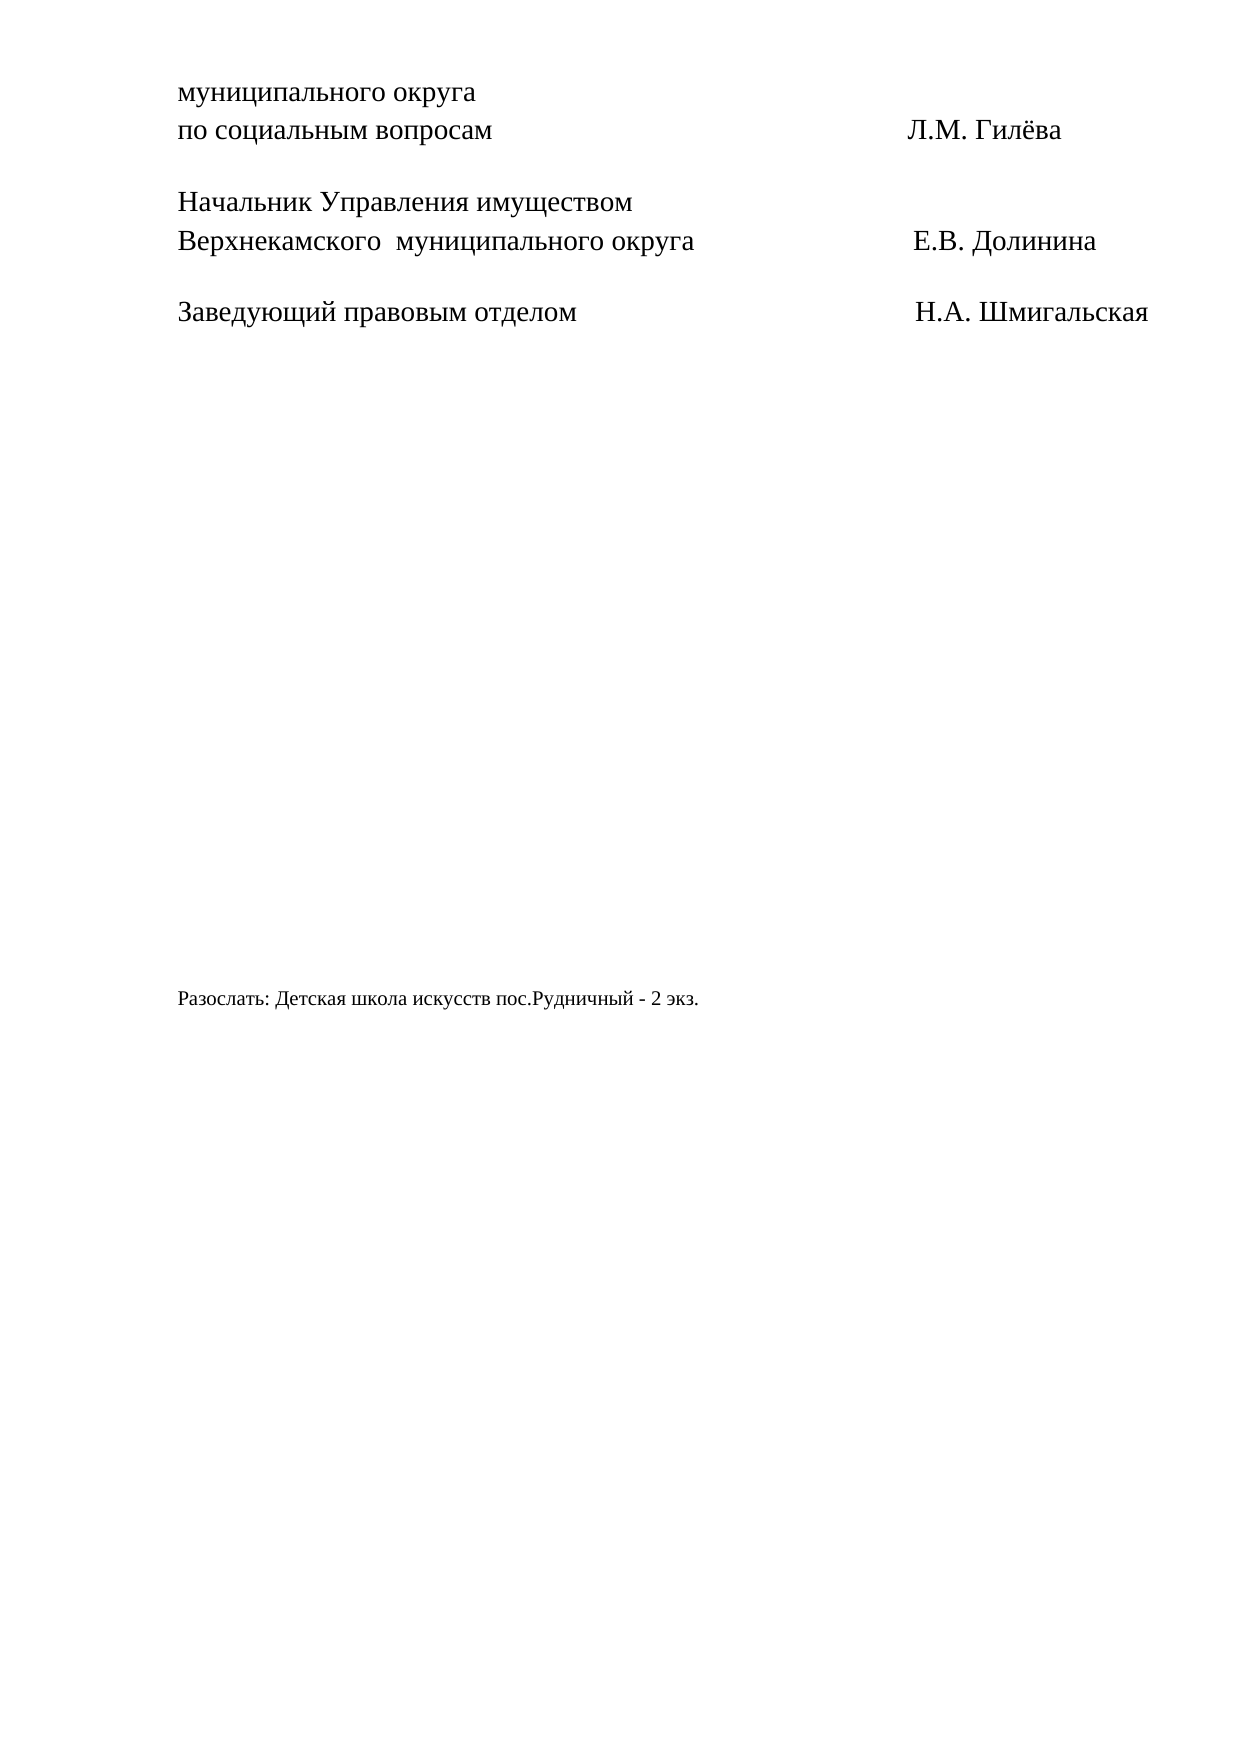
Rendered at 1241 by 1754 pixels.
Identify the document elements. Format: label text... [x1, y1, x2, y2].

text Начальник Управления имуществом [177, 184, 1152, 218]
text Верхнекамского муниципального округа Е.В. Долинина [177, 223, 1152, 257]
text муниципального округа [177, 74, 1152, 107]
text Заведующий правовым отделом Н.А. Шмигальская [177, 294, 1152, 328]
text Разослать: Детская школа искусств пос.Рудничный - 2 экз. [177, 986, 1152, 1010]
text по социальным вопросам Л.М. Гилёва [177, 112, 1152, 146]
